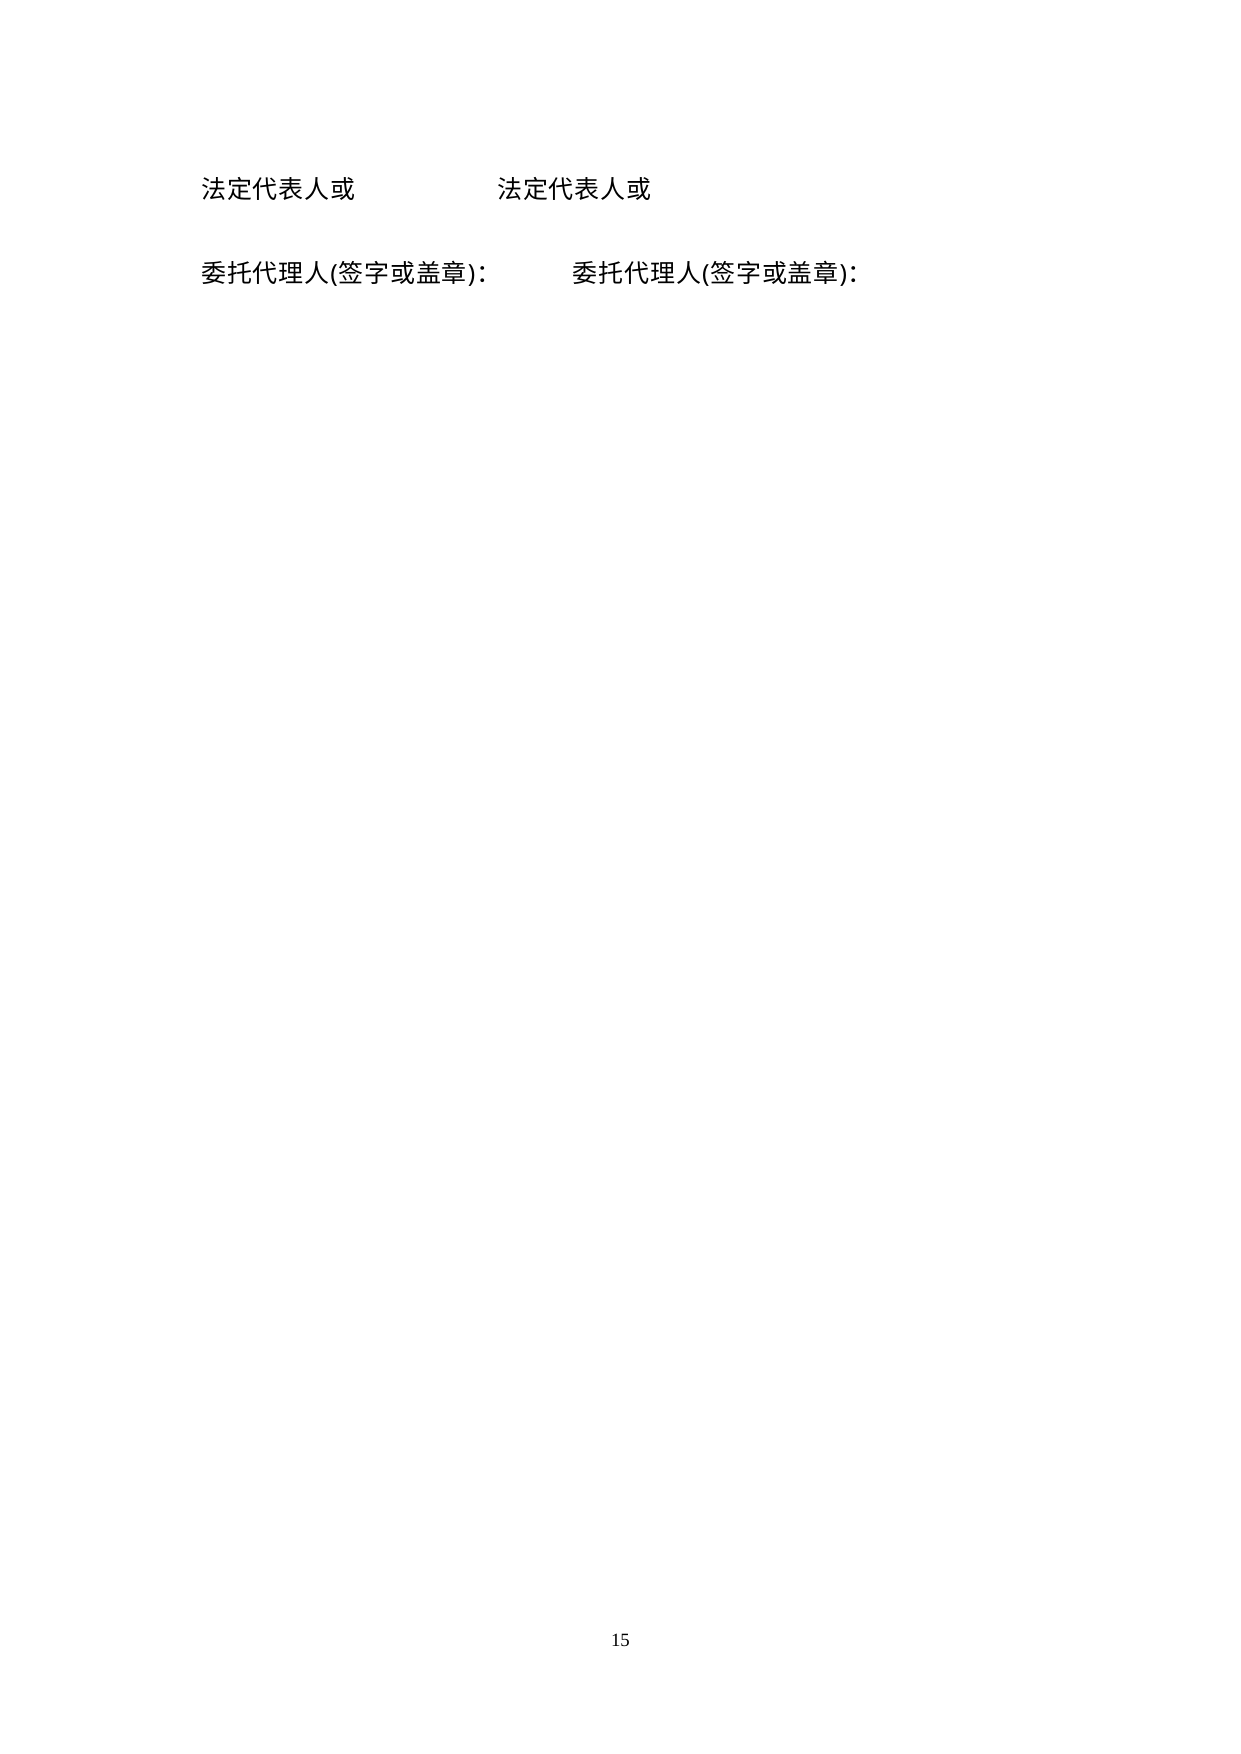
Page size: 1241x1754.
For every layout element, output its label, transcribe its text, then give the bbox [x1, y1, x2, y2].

text 委托代理人(签字或盖章)： 委托代理人(签字或盖章)： [148, 239, 1093, 304]
text 法定代表人或 法定代表人或 [148, 155, 1093, 221]
